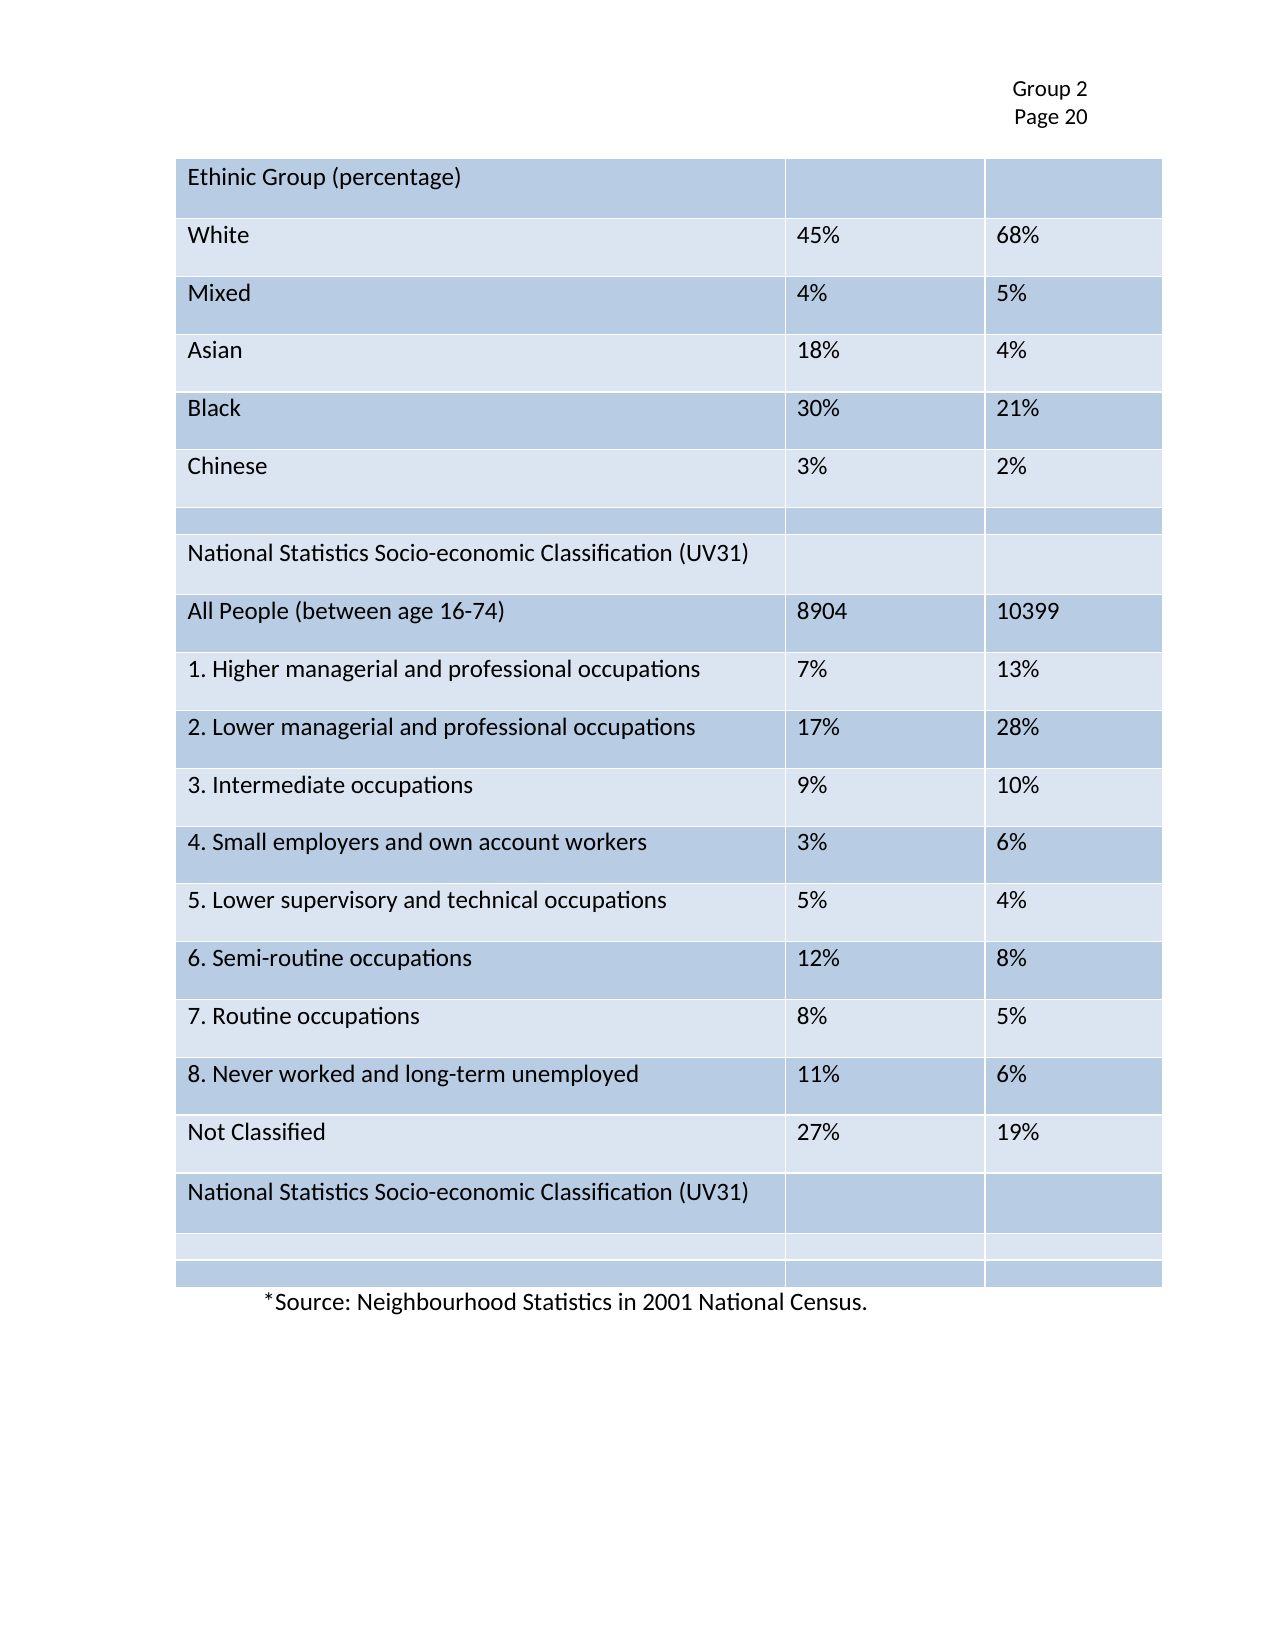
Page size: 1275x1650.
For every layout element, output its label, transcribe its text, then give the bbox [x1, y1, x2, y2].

table_cell 6% [986, 1058, 1162, 1114]
table_cell 45% [786, 219, 984, 276]
list *Source: Neighbourhood Statistics in 2001 National Census. [262, 1287, 1087, 1317]
table_cell National Statistics Socio-economic Classification (UV31) [176, 1174, 785, 1233]
table_cell 30% [786, 393, 984, 449]
table_cell 8% [986, 942, 1162, 999]
table_cell [986, 508, 1162, 534]
table_cell 6% [986, 827, 1162, 883]
table_cell [786, 1174, 984, 1233]
table_cell All People (between age 16-74) [176, 595, 785, 652]
table_cell Black [176, 393, 785, 449]
table_cell 28% [986, 711, 1162, 768]
table_cell Mixed [176, 277, 785, 334]
table_cell 4% [786, 277, 984, 334]
table_cell [986, 535, 1162, 594]
table_cell Ethinic Group (percentage) [176, 159, 785, 218]
table_cell 12% [786, 942, 984, 999]
table_cell 2. Lower managerial and professional occupations [176, 711, 785, 768]
table_cell 3% [786, 827, 984, 883]
table_cell Not Classified [176, 1116, 785, 1172]
table_cell Asian [176, 335, 785, 391]
table_cell 11% [786, 1058, 984, 1114]
table_cell [176, 1261, 785, 1287]
table_cell 8. Never worked and long-term unemployed [176, 1058, 785, 1114]
table_cell 10399 [986, 595, 1162, 652]
table_cell 10% [986, 769, 1162, 826]
table_cell 4% [986, 335, 1162, 391]
table_cell 7% [786, 653, 984, 710]
table_cell 27% [786, 1116, 984, 1172]
table_cell 3. Intermediate occupations [176, 769, 785, 826]
table_cell White [176, 219, 785, 276]
table_cell 21% [986, 393, 1162, 449]
table_cell 5% [786, 884, 984, 941]
table_cell [986, 1261, 1162, 1287]
table_cell 5% [986, 277, 1162, 334]
table_cell 8% [786, 1000, 984, 1057]
table_cell [786, 535, 984, 594]
table_cell 1. Higher managerial and professional occupations [176, 653, 785, 710]
table_cell 5. Lower supervisory and technical occupations [176, 884, 785, 941]
table_cell 4. Small employers and own account workers [176, 827, 785, 883]
table_cell [786, 508, 984, 534]
table_cell 7. Routine occupations [176, 1000, 785, 1057]
table_cell [176, 1234, 785, 1259]
table_cell [786, 1234, 984, 1259]
table_cell 68% [986, 219, 1162, 276]
table_cell 18% [786, 335, 984, 391]
table_cell National Statistics Socio-economic Classification (UV31) [176, 535, 785, 594]
table_cell 17% [786, 711, 984, 768]
table_cell [786, 1261, 984, 1287]
table_cell 19% [986, 1116, 1162, 1172]
table_cell 4% [986, 884, 1162, 941]
table_cell 2% [986, 450, 1162, 507]
table_cell 9% [786, 769, 984, 826]
table_cell [176, 508, 785, 534]
table_cell 3% [786, 450, 984, 507]
table_cell [786, 159, 984, 218]
table_cell [986, 1234, 1162, 1259]
table_cell 8904 [786, 595, 984, 652]
table_cell 5% [986, 1000, 1162, 1057]
table_cell [986, 159, 1162, 218]
table_cell 13% [986, 653, 1162, 710]
table_cell Chinese [176, 450, 785, 507]
table_cell [986, 1174, 1162, 1233]
table_cell 6. Semi-routine occupations [176, 942, 785, 999]
